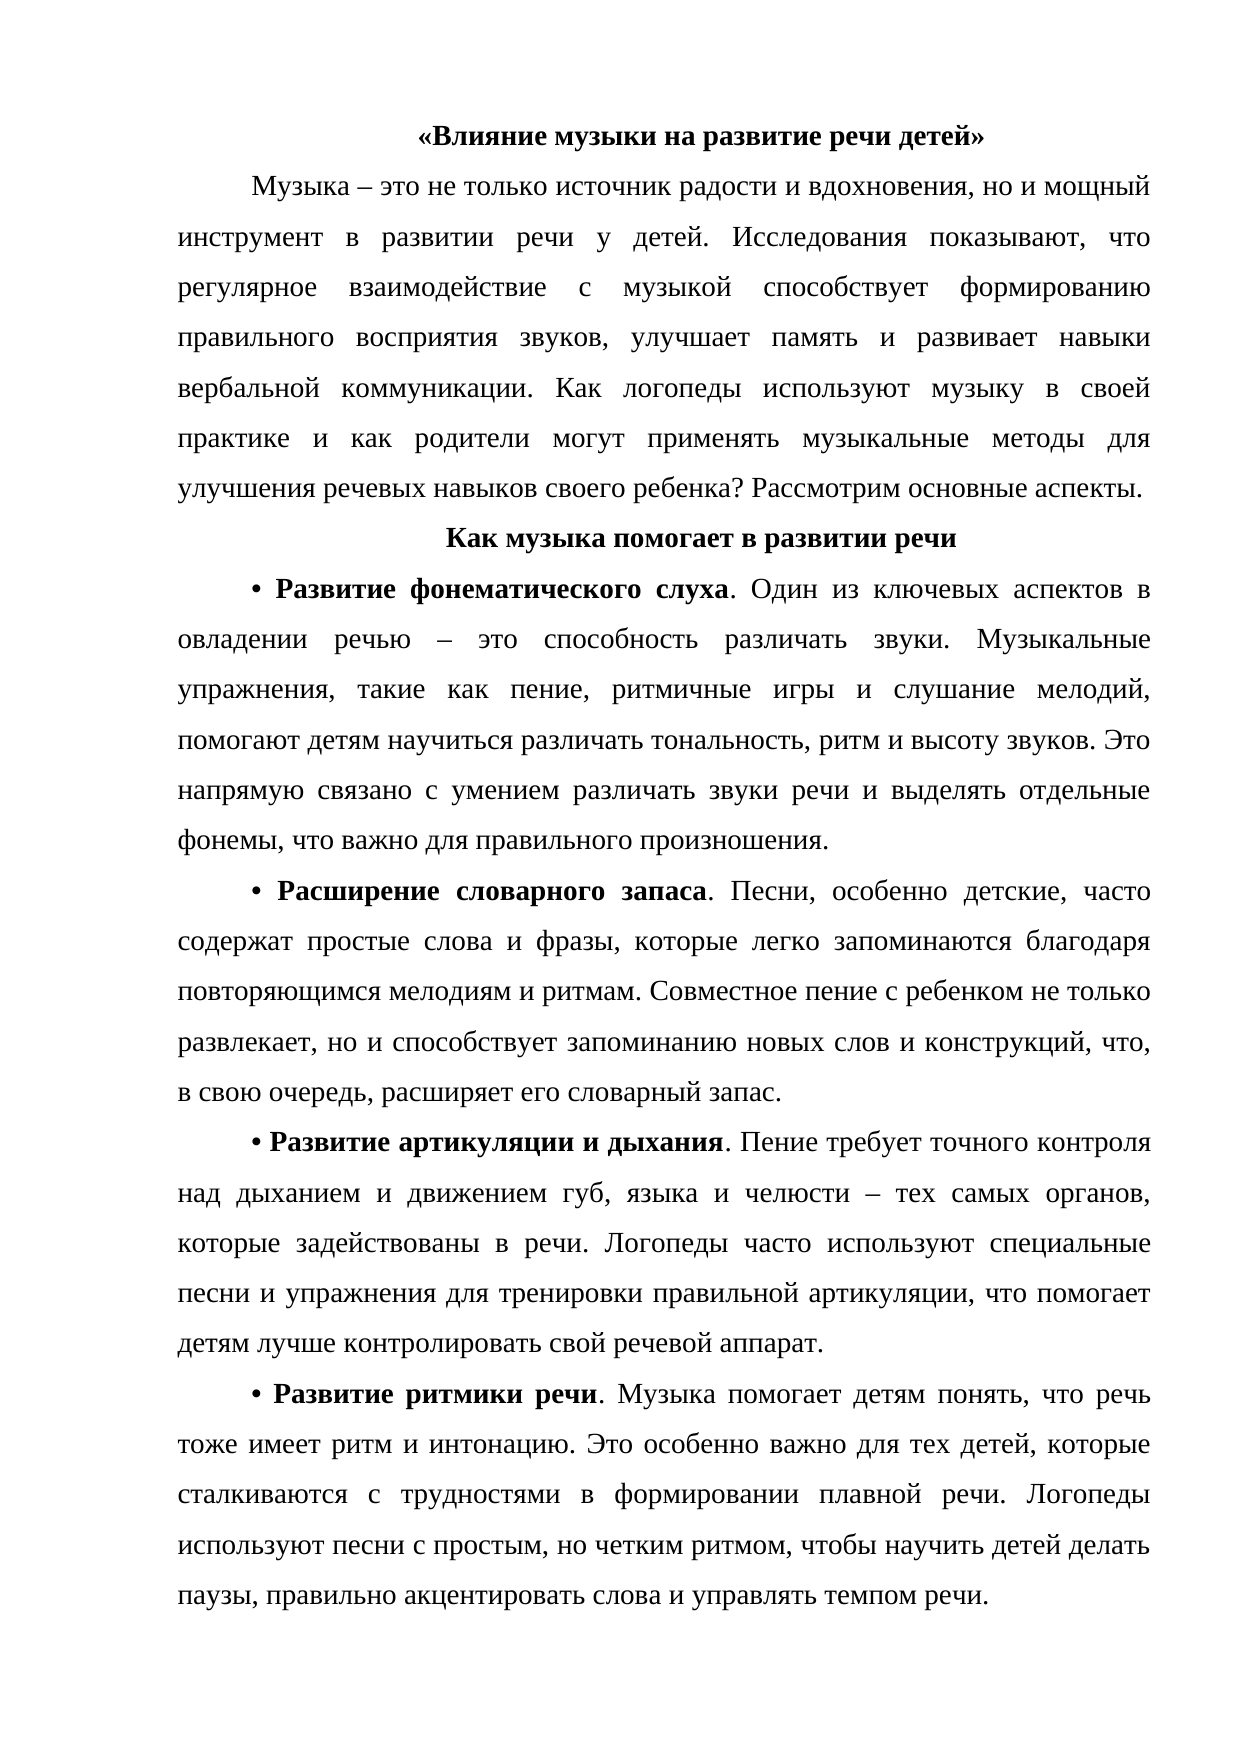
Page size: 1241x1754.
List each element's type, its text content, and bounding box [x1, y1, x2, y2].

text • Развитие артикуляции и дыхания. Пение требует точного контроля над дыханием и движением губ, языка и челюсти – тех самых органов, которые задействованы в речи. Логопеды часто используют специальные песни и упражнения для тренировки правильной артикуляции, что помогает детям лучше контролировать свой речевой аппарат. [177, 1124, 1152, 1359]
text • Развитие ритмики речи. Музыка помогает детям понять, что речь тоже имеет ритм и интонацию. Это особенно важно для тех детей, которые сталкиваются с трудностями в формировании плавной речи. Логопеды используют песни с простым, но четким ритмом, чтобы научить детей делать паузы, правильно акцентировать слова и управлять темпом речи. [177, 1376, 1152, 1611]
text Музыка – это не только источник радости и вдохновения, но и мощный инструмент в развитии речи у детей. Исследования показывают, что регулярное взаимодействие с музыкой способствует формированию правильного восприятия звуков, улучшает память и развивает навыки вербальной коммуникации. Как логопеды используют музыку в своей практике и как родители могут применять музыкальные методы для улучшения речевых навыков своего ребенка? Рассмотрим основные аспекты. [177, 168, 1152, 504]
text • Расширение словарного запаса. Песни, особенно детские, часто содержат простые слова и фразы, которые легко запоминаются благодаря повторяющимся мелодиям и ритмам. Совместное пение с ребенком не только развлекает, но и способствует запоминанию новых слов и конструкций, что, в свою очередь, расширяет его словарный запас. [177, 873, 1152, 1108]
text • Развитие фонематического слуха. Один из ключевых аспектов в овладении речью – это способность различать звуки. Музыкальные упражнения, такие как пение, ритмичные игры и слушание мелодий, помогают детям научиться различать тональность, ритм и высоту звуков. Это напрямую связано с умением различать звуки речи и выделять отдельные фонемы, что важно для правильного произношения. [177, 571, 1152, 856]
text Как музыка помогает в развитии речи [177, 521, 1152, 554]
text «Влияние музыки на развитие речи детей» [177, 118, 1152, 152]
